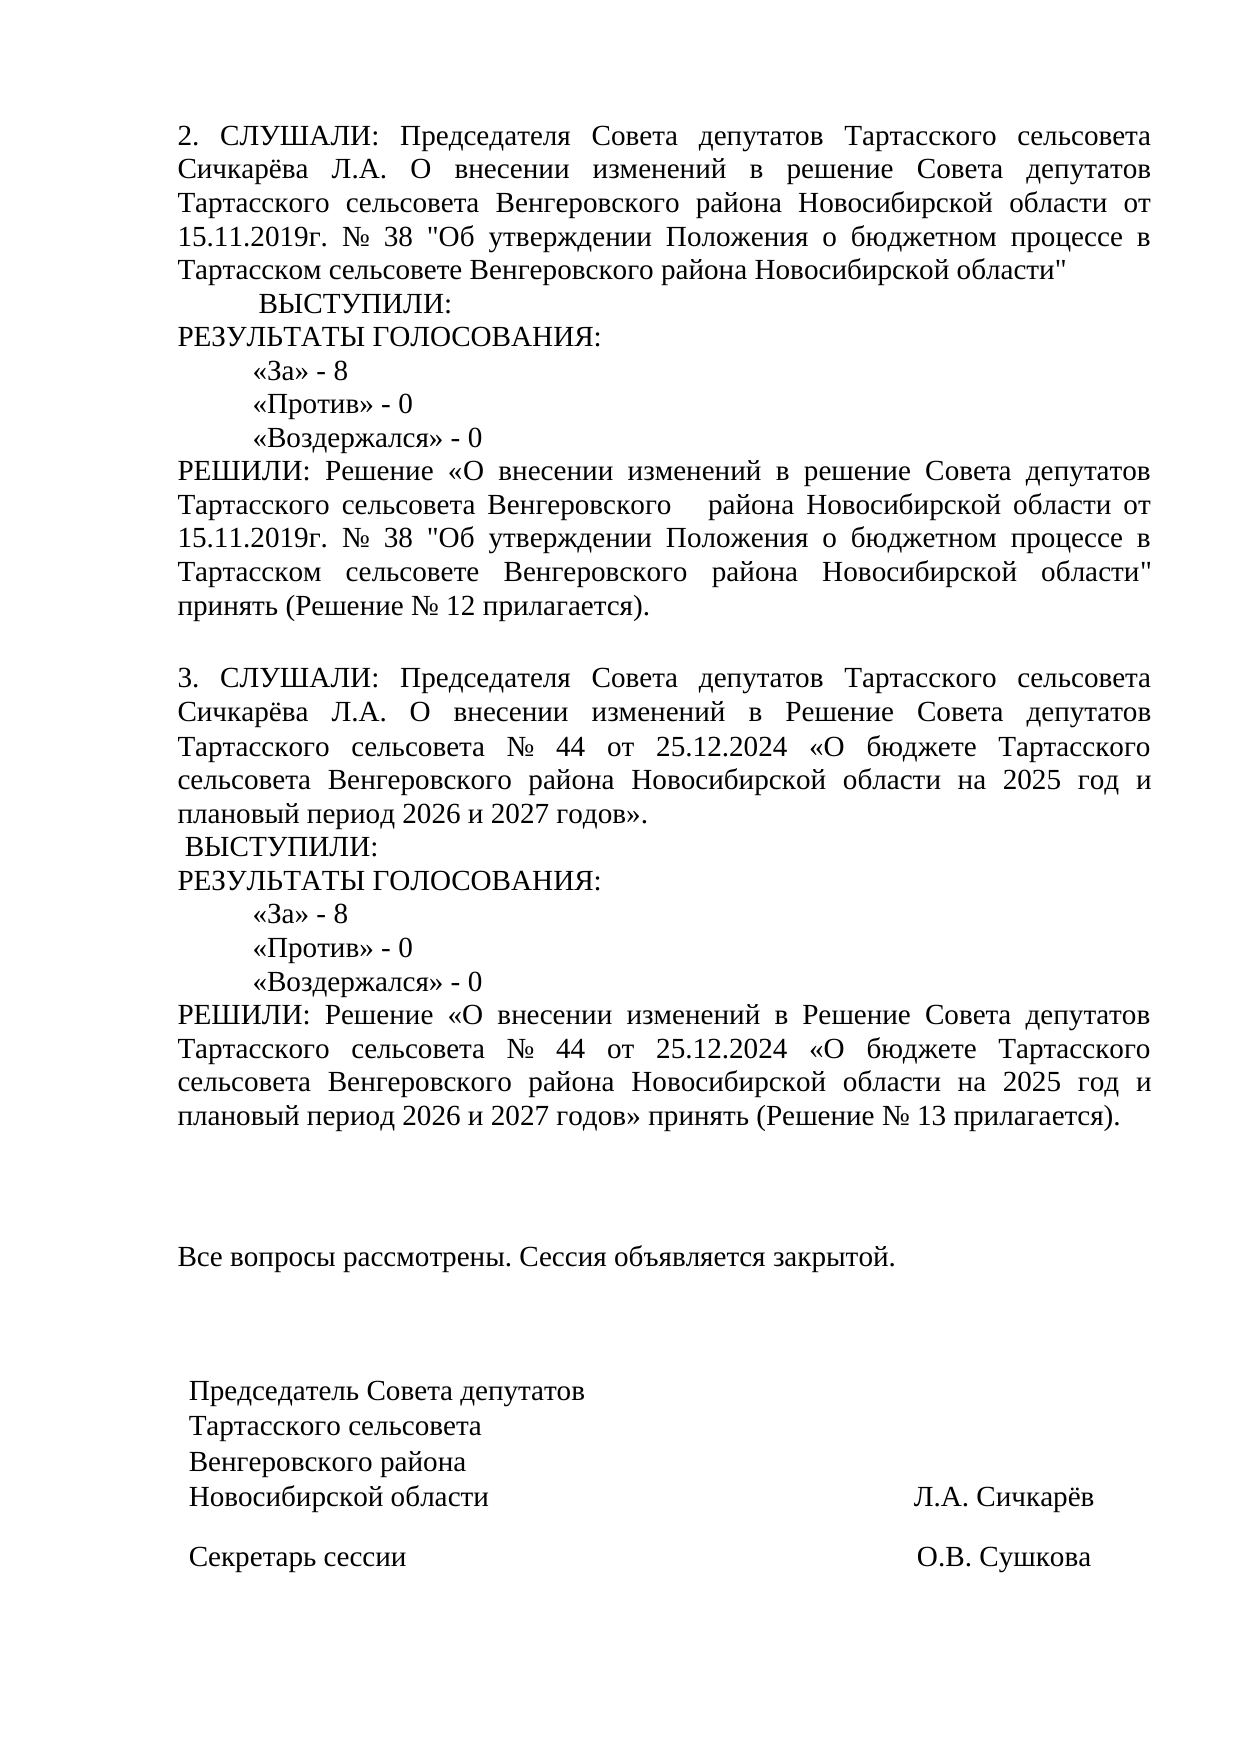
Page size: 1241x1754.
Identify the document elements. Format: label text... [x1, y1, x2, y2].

text РЕШИЛИ: Решение «О внесении изменений в решение Совета депутатов Тартасского сельсовета Венгеровского района Новосибирской области от 15.11.2019г. № 38 "Об утверждении Положения о бюджетном процессе в Тартасском сельсовете Венгеровского района Новосибирской области" принять (Решение № 12 прилагается). [177, 453, 1152, 621]
text «Воздержался» - 0 [177, 964, 1152, 997]
table_header Председатель Совета депутатов Тартасского сельсовета Венгеровского района Новосибирской области Л.А. Сичкарёв [177, 1373, 1192, 1514]
title 3. СЛУШАЛИ: Председателя Совета депутатов Тартасского сельсовета Сичкарёва Л.А. О внесении изменений в Решение Совета депутатов Тартасского сельсовета № 44 от 25.12.2024 «О бюджете Тартасского сельсовета Венгеровского района Новосибирской области на 2025 год и плановый период 2026 и 2027 годов». [177, 660, 1152, 829]
text Все вопросы рассмотрены. Сессия объявляется закрытой. [177, 1239, 1152, 1273]
text РЕЗУЛЬТАТЫ ГОЛОСОВАНИЯ: [177, 863, 1152, 897]
text ВЫСТУПИЛИ: [177, 286, 1152, 319]
text ВЫСТУПИЛИ: [177, 829, 1152, 863]
text «Воздержался» - 0 [177, 420, 1152, 453]
text 2. СЛУШАЛИ: Председателя Совета депутатов Тартасского сельсовета Сичкарёва Л.А. О внесении изменений в решение Совета депутатов Тартасского сельсовета Венгеровского района Новосибирской области от 15.11.2019г. № 38 "Об утверждении Положения о бюджетном процессе в Тартасском сельсовете Венгеровского района Новосибирской области" [177, 118, 1152, 286]
title РЕШИЛИ: Решение «О внесении изменений в Решение Совета депутатов Тартасского сельсовета № 44 от 25.12.2024 «О бюджете Тартасского сельсовета Венгеровского района Новосибирской области на 2025 год и плановый период 2026 и 2027 годов» принять (Решение № 13 прилагается). [177, 997, 1152, 1131]
text «Против» - 0 [177, 386, 1152, 420]
text «За» - 8 [177, 897, 1152, 930]
text «За» - 8 [177, 353, 1152, 386]
text РЕЗУЛЬТАТЫ ГОЛОСОВАНИЯ: [177, 319, 1152, 353]
table_cell Секретарь сессии О.В. Сушкова [177, 1514, 1192, 1573]
text «Против» - 0 [177, 930, 1152, 964]
